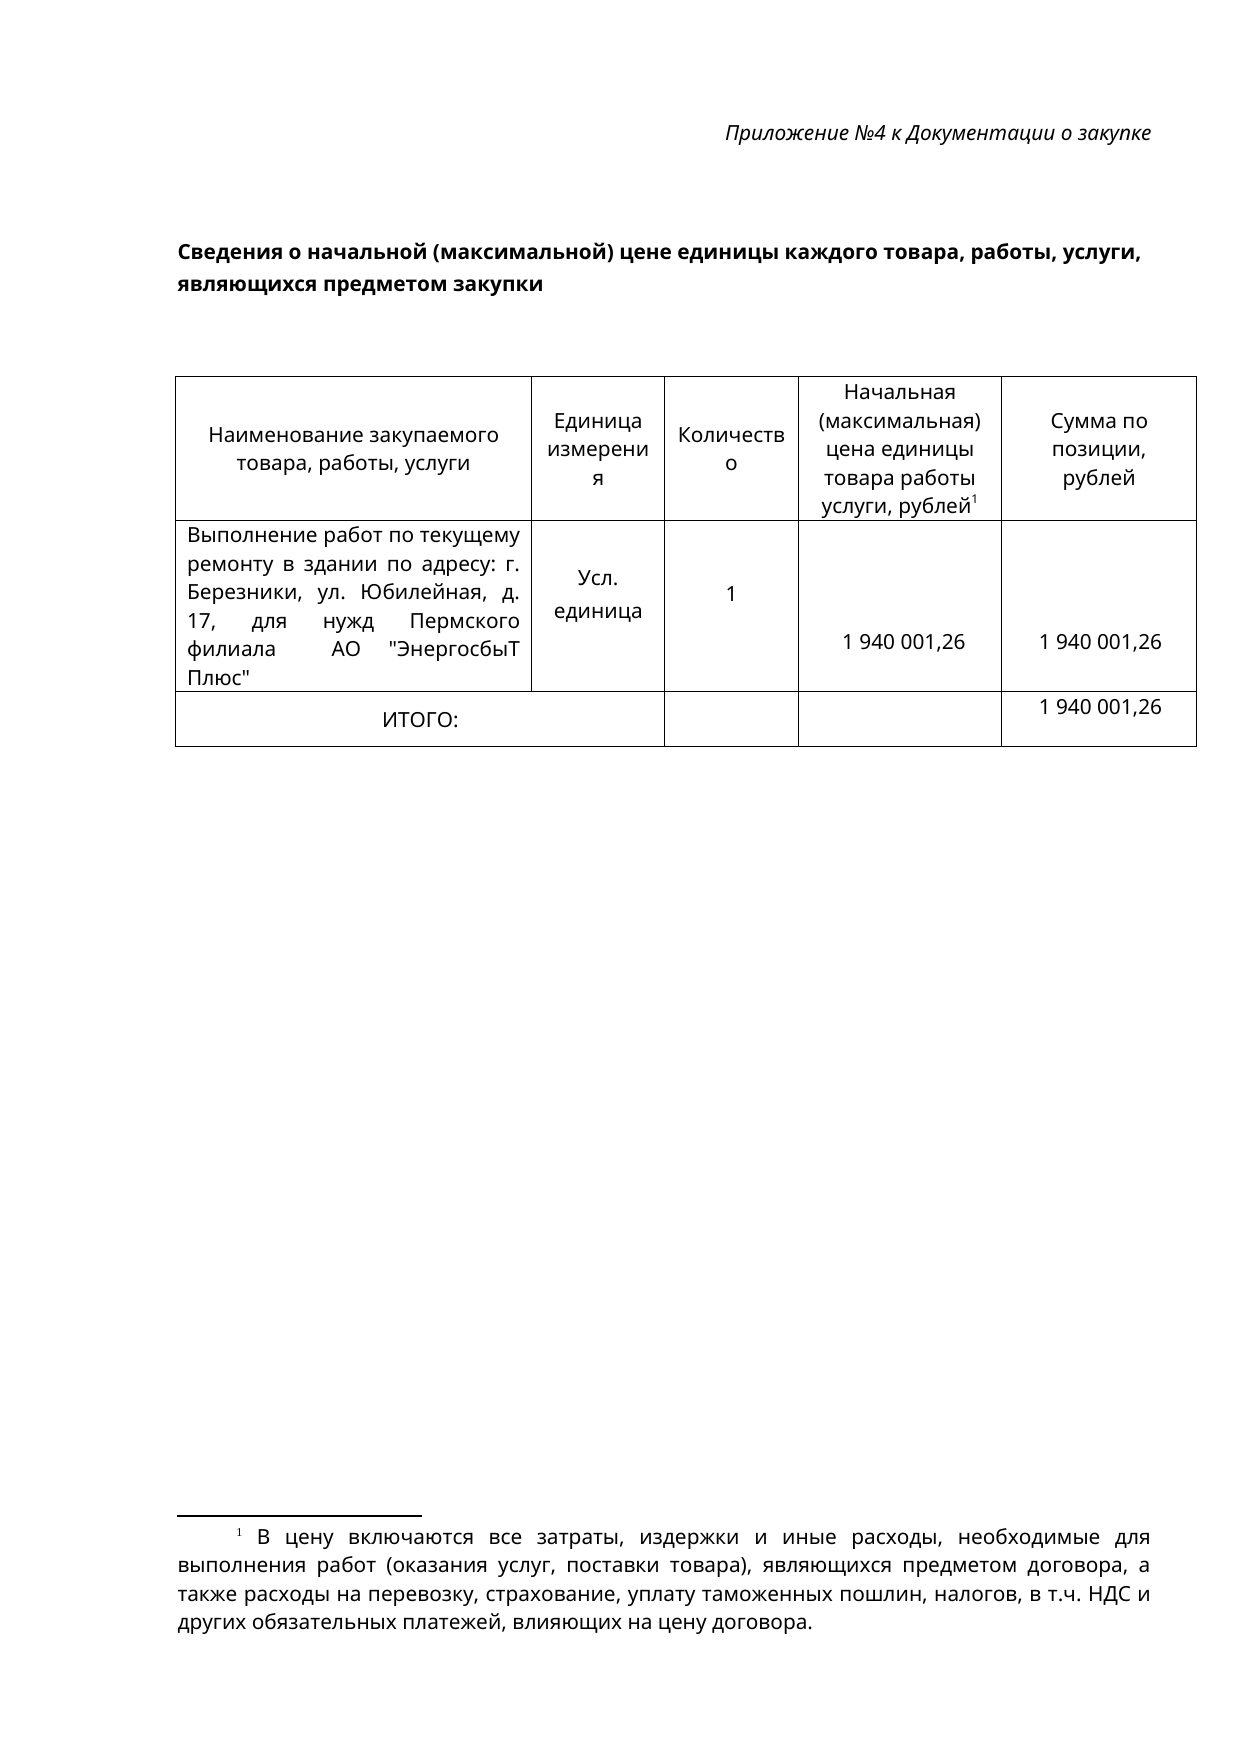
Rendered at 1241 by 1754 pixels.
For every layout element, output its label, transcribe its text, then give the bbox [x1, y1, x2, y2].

table_header Наименование закупаемого товара, работы, услуги [176, 377, 531, 519]
table_header Сумма по позиции, рублей [1002, 377, 1196, 519]
table_cell 1 940 001,26 [1002, 521, 1196, 691]
table_header Единица измерения [532, 377, 664, 519]
text Сведения о начальной (максимальной) цене единицы каждого товара, работы, услуги, являющихся предметом закупки [177, 237, 1152, 298]
table_cell Выполнение работ по текущему ремонту в здании по адресу: г. Березники, ул. Юбилейная, д. 17, для нужд Пермского филиала АО "ЭнергосбыТ Плюс" [176, 521, 531, 691]
table_header Начальная (максимальная) цена единицы товара работы услуги, рублей [799, 377, 1001, 519]
table_cell ИТОГО: [176, 692, 664, 746]
table_header Количество [665, 377, 798, 519]
table_cell [799, 692, 1001, 746]
table_cell Усл. единица [532, 521, 664, 691]
table_cell 1 940 001,26 [799, 521, 1001, 691]
table_cell 1 940 001,26 [1002, 692, 1196, 746]
table_cell 1 [665, 521, 798, 691]
table_cell [665, 692, 798, 746]
list Приложение №4 к Документации о закупке [252, 118, 1152, 147]
